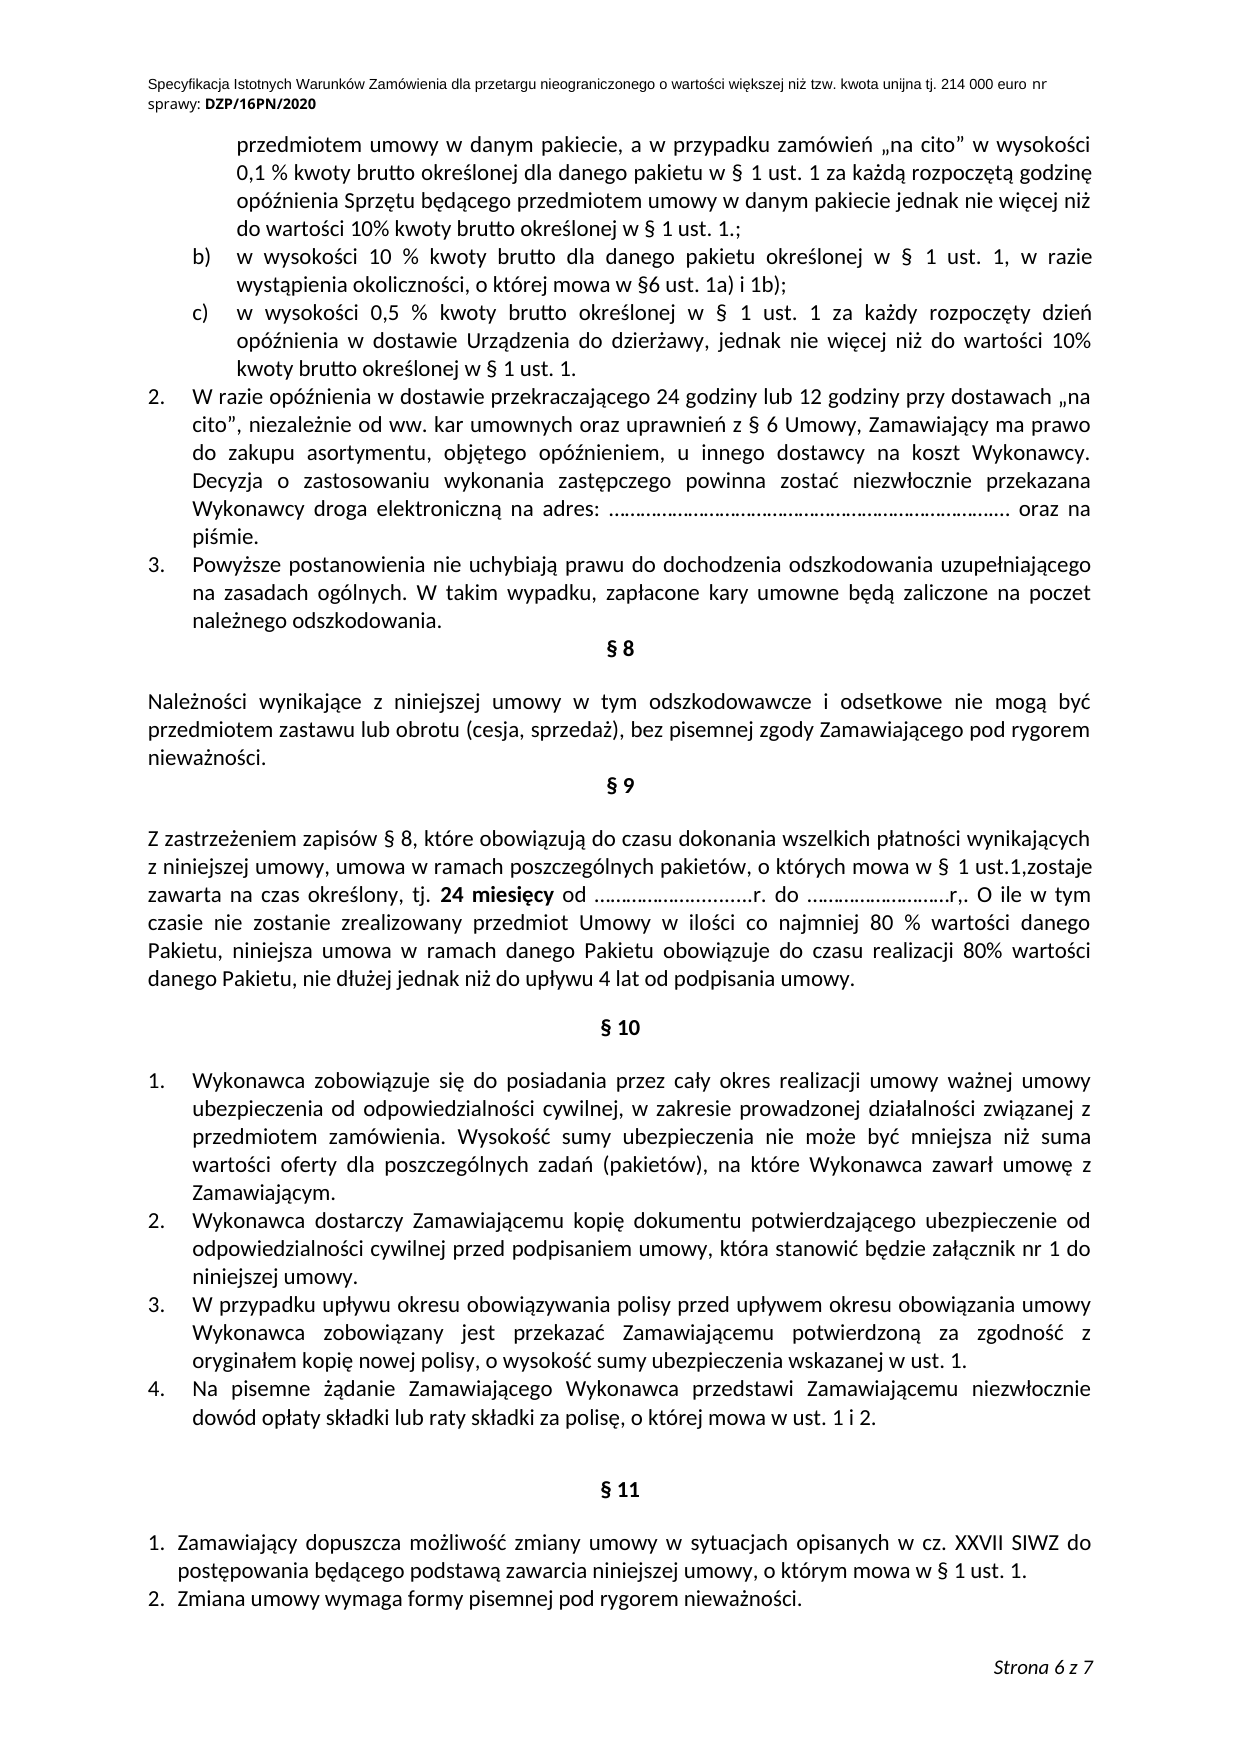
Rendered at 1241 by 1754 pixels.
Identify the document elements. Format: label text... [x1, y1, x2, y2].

text Z zastrzeżeniem zapisów § 8, które obowiązują do czasu dokonania wszelkich płatności wynikających z niniejszej umowy, umowa w ramach poszczególnych pakietów, o których mowa w § 1 ust.1,zostaje zawarta na czas określony, tj. 24 miesięcy od ………………...........r. do ………………………r,. O ile w tym czasie nie zostanie zrealizowany przedmiot Umowy w ilości co najmniej 80 % wartości danego Pakietu, niniejsza umowa w ramach danego Pakietu obowiązuje do czasu realizacji 80% wartości danego Pakietu, nie dłużej jednak niż do upływu 4 lat od podpisania umowy. [148, 824, 1092, 992]
list Wykonawca dostarczy Zamawiającemu kopię dokumentu potwierdzającego ubezpieczenie od odpowiedzialności cywilnej przed podpisaniem umowy, która stanowić będzie załącznik nr 1 do niniejszej umowy. [148, 1206, 1092, 1291]
list Zamawiający dopuszcza możliwość zmiany umowy w sytuacjach opisanych w cz. XXVII SIWZ do postępowania będącego podstawą zawarcia niniejszej umowy, o którym mowa w § 1 ust. 1. [148, 1528, 1092, 1584]
list w wysokości 10 % kwoty brutto dla danego pakietu określonej w § 1 ust. 1, w razie wystąpienia okoliczności, o której mowa w §6 ust. 1a) i 1b); [192, 242, 1092, 298]
list w wysokości 0,5 % kwoty brutto określonej w § 1 ust. 1 za każdy rozpoczęty dzień opóźnienia w dostawie Urządzenia do dzierżawy, jednak nie więcej niż do wartości 10% kwoty brutto określonej w § 1 ust. 1. [192, 298, 1092, 382]
list Wykonawca zobowiązuje się do posiadania przez cały okres realizacji umowy ważnej umowy ubezpieczenia od odpowiedzialności cywilnej, w zakresie prowadzonej działalności związanej z przedmiotem zamówienia. Wysokość sumy ubezpieczenia nie może być mniejsza niż suma wartości oferty dla poszczególnych zadań (pakietów), na które Wykonawca zawarł umowę z Zamawiającym. [148, 1066, 1092, 1206]
list W razie opóźnienia w dostawie przekraczającego 24 godziny lub 12 godziny przy dostawach „na cito”, niezależnie od ww. kar umownych oraz uprawnień z § 6 Umowy, Zamawiający ma prawo do zakupu asortymentu, objętego opóźnieniem, u innego dostawcy na koszt Wykonawcy. Decyzja o zastosowaniu wykonania zastępczego powinna zostać niezwłocznie przekazana Wykonawcy droga elektroniczną na adres: ……………………………………………………………….… oraz na piśmie. [148, 382, 1092, 550]
text § 9 [148, 771, 1092, 799]
list Powyższe postanowienia nie uchybiają prawu do dochodzenia odszkodowania uzupełniającego na zasadach ogólnych. W takim wypadku, zapłacone kary umowne będą zaliczone na poczet należnego odszkodowania. [148, 550, 1092, 634]
text Należności wynikające z niniejszej umowy w tym odszkodowawcze i odsetkowe nie mogą być przedmiotem zastawu lub obrotu (cesja, sprzedaż), bez pisemnej zgody Zamawiającego pod rygorem nieważności. [148, 687, 1092, 771]
text § 11 [148, 1475, 1092, 1503]
list Na pisemne żądanie Zamawiającego Wykonawca przedstawi Zamawiającemu niezwłocznie dowód opłaty składki lub raty składki za polisę, o której mowa w ust. 1 i 2. [148, 1374, 1092, 1431]
text § 8 [148, 634, 1092, 662]
text § 10 [148, 1013, 1092, 1041]
list W przypadku upływu okresu obowiązywania polisy przed upływem okresu obowiązania umowy Wykonawca zobowiązany jest przekazać Zamawiającemu potwierdzoną za zgodność z oryginałem kopię nowej polisy, o wysokość sumy ubezpieczenia wskazanej w ust. 1. [148, 1291, 1092, 1374]
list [192, 130, 1092, 242]
list Zmiana umowy wymaga formy pisemnej pod rygorem nieważności. [148, 1584, 1092, 1612]
